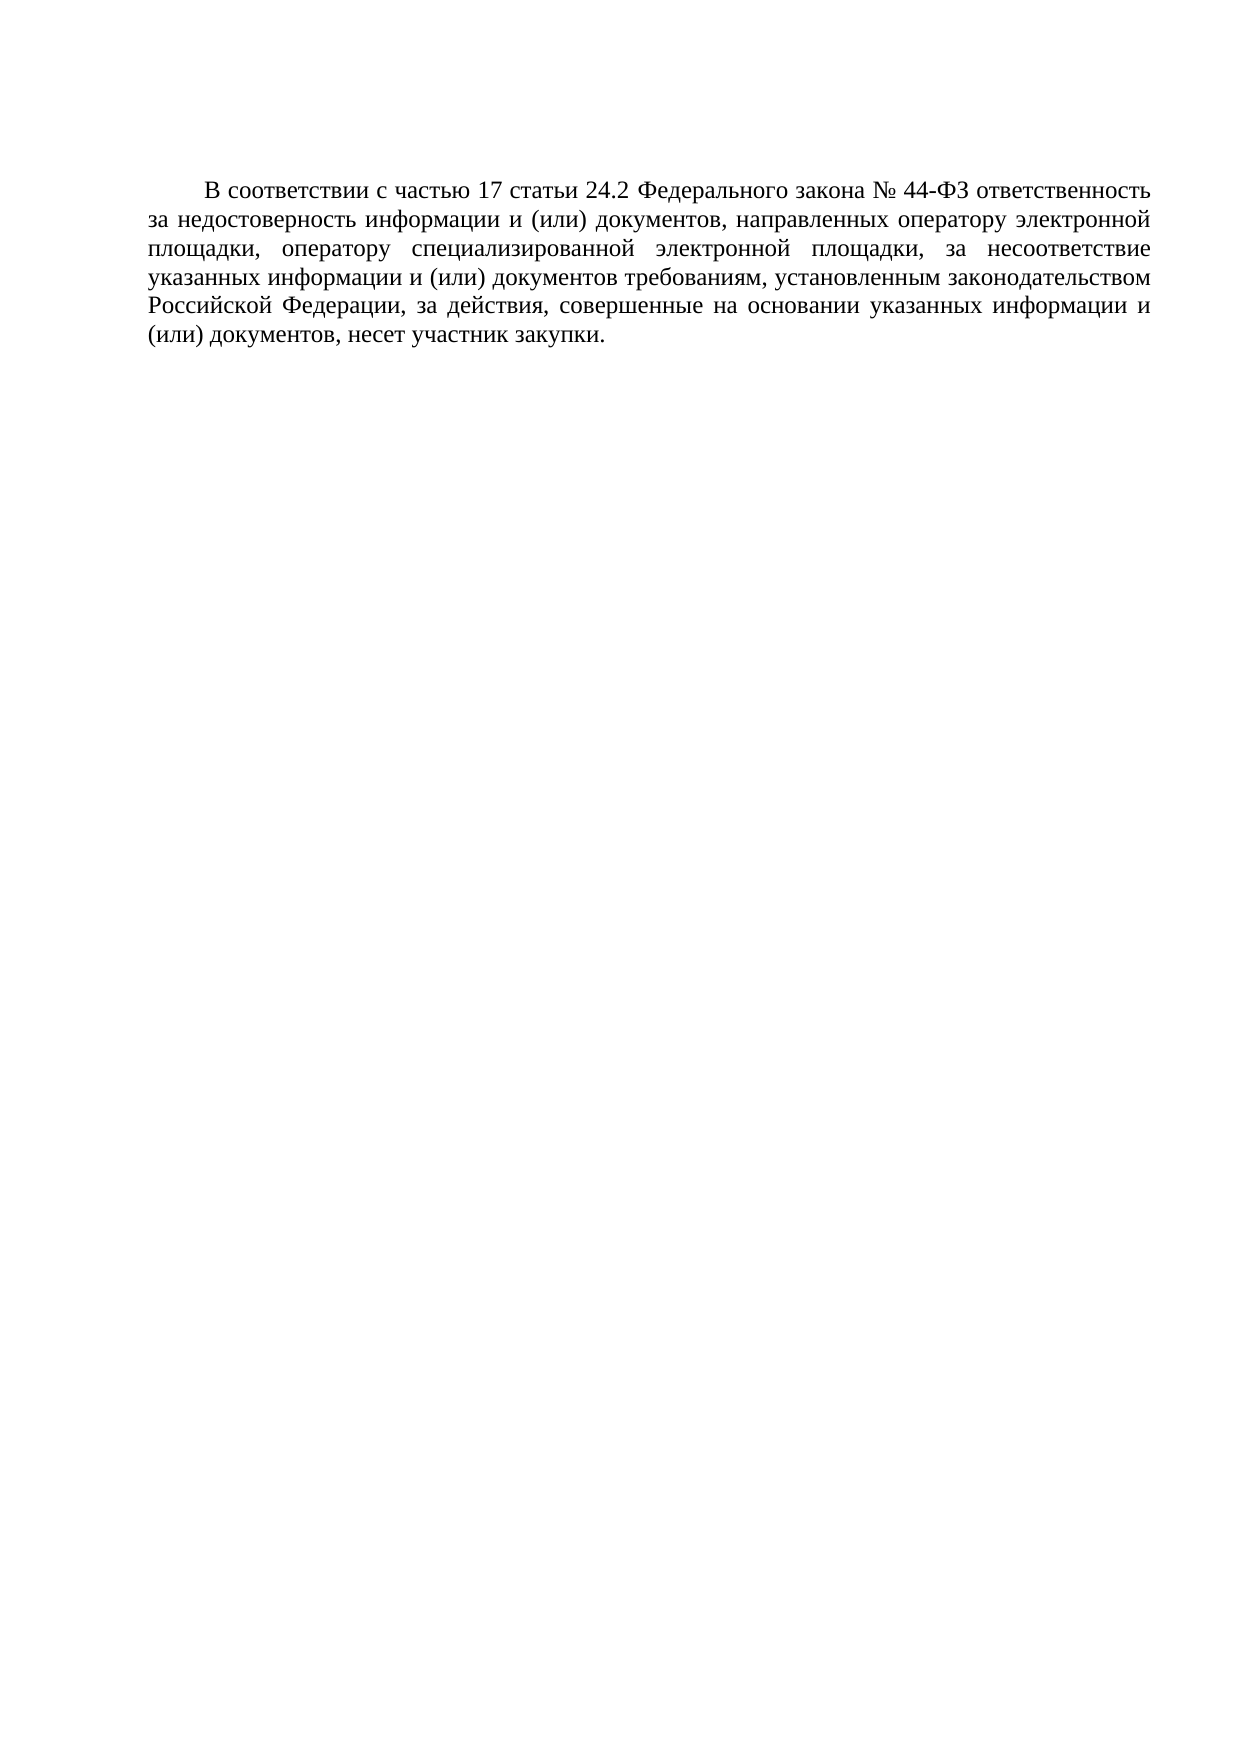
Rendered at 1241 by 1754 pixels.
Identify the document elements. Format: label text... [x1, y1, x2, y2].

text В соответствии с частью 17 статьи 24.2 Федерального закона № 44-ФЗ ответственность за недостоверность информации и (или) документов, направленных оператору электронной площадки, оператору специализированной электронной площадки, за несоответствие указанных информации и (или) документов требованиям, установленным законодательством Российской Федерации, за действия, совершенные на основании указанных информации и (или) документов, несет участник закупки. [148, 176, 1152, 348]
